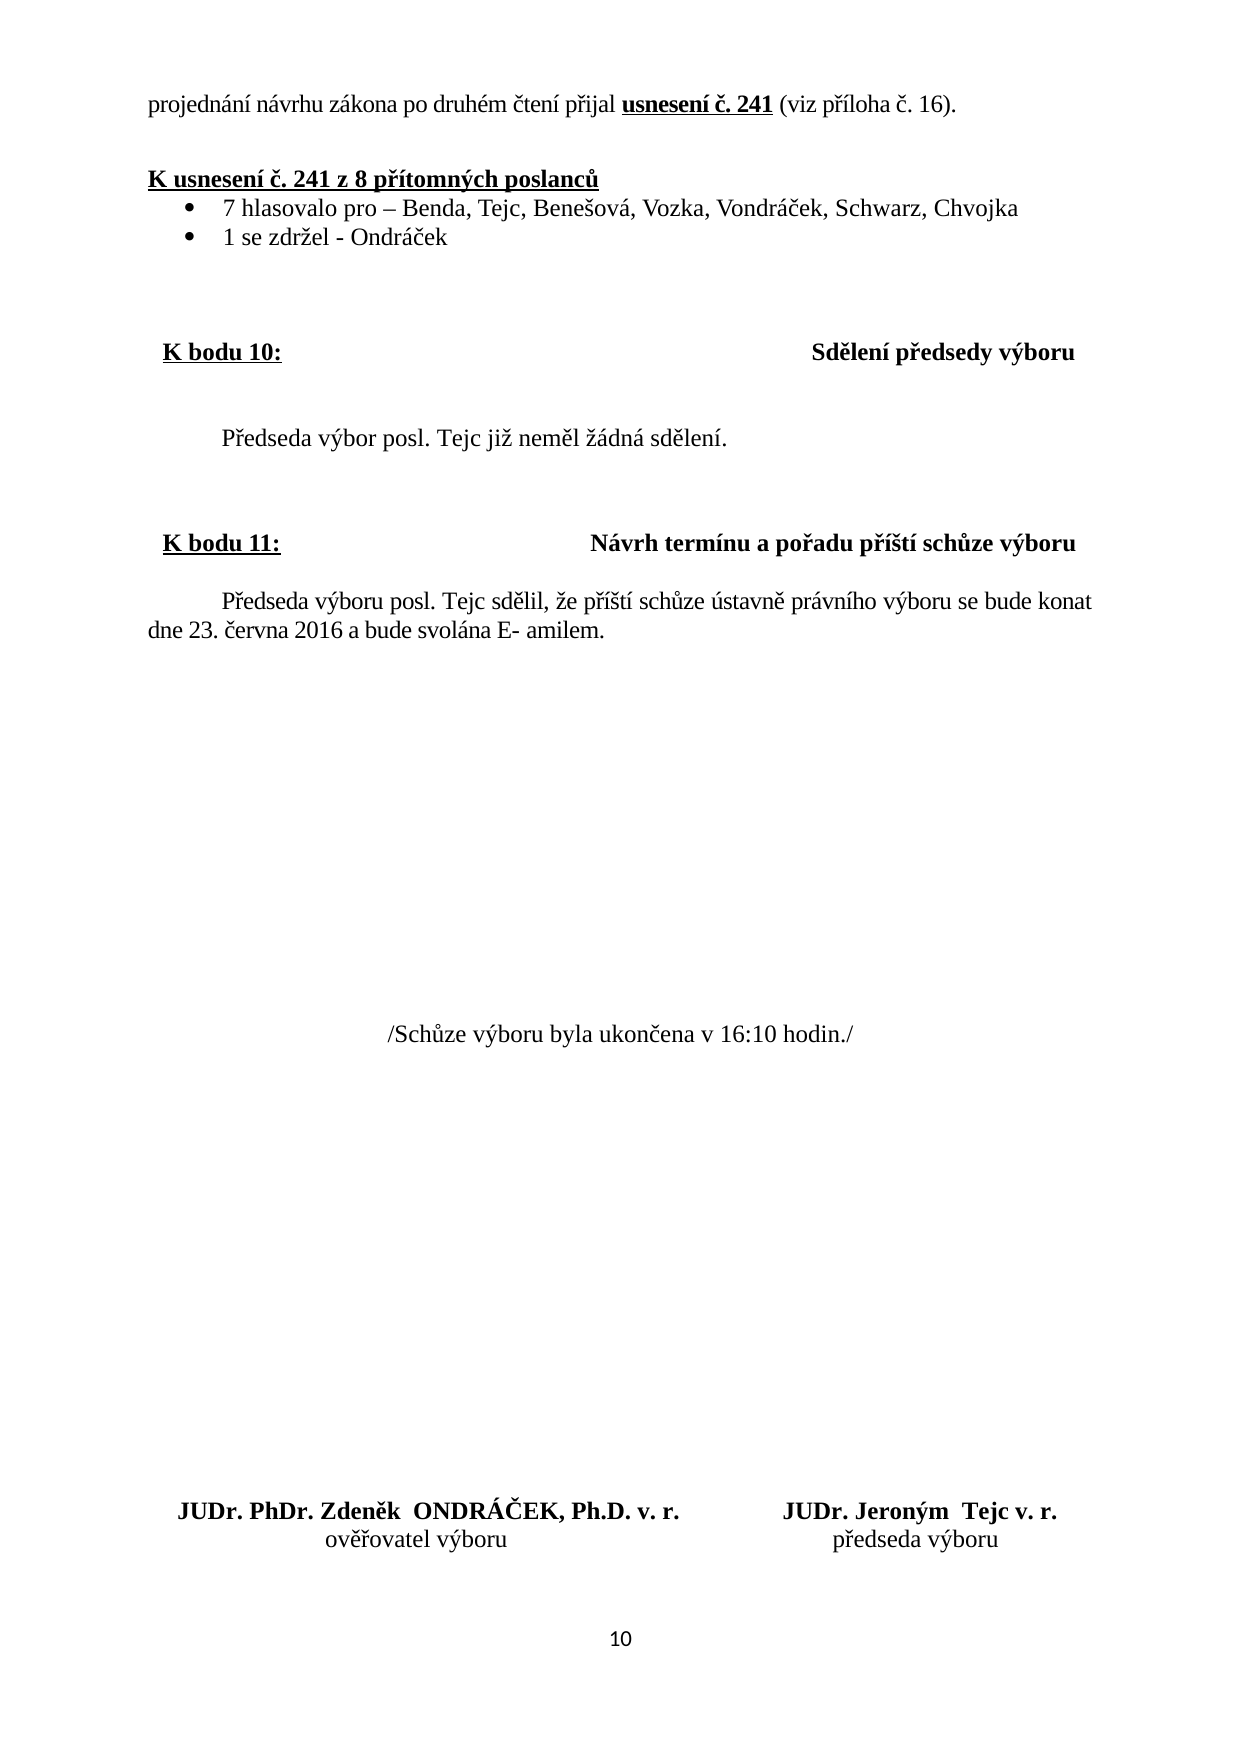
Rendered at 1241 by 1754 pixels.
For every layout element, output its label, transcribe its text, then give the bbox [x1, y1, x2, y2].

text Předseda výboru posl. Tejc sdělil, že příští schůze ústavně právního výboru se bude konat dne 23. června 2016 a bude svolána E- amilem. [148, 586, 1093, 644]
text /Schůze výboru byla ukončena v 16:10 hodin./ [148, 1019, 1093, 1047]
text Předseda výbor posl. Tejc již neměl žádná sdělení. [148, 423, 1093, 452]
table_header JUDr. PhDr. Zdeněk ONDRÁČEK, Ph.D. v. r. ověřovatel výboru [163, 1496, 745, 1553]
list K bodu 10: Sdělení předsedy výboru [162, 337, 1093, 366]
table_header JUDr. Jeroným Tejc v. r. předseda výboru [745, 1496, 1122, 1553]
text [148, 89, 1093, 117]
list 1 se zdržel - Ondráček [185, 222, 1093, 251]
list 7 hlasovalo pro – Benda, Tejc, Benešová, Vozka, Vondráček, Schwarz, Chvojka [185, 193, 1093, 222]
text K usnesení č. 241 z 8 přítomných poslanců [148, 164, 1093, 193]
list K bodu 11: Návrh termínu a pořadu příští schůze výboru [162, 528, 1093, 557]
